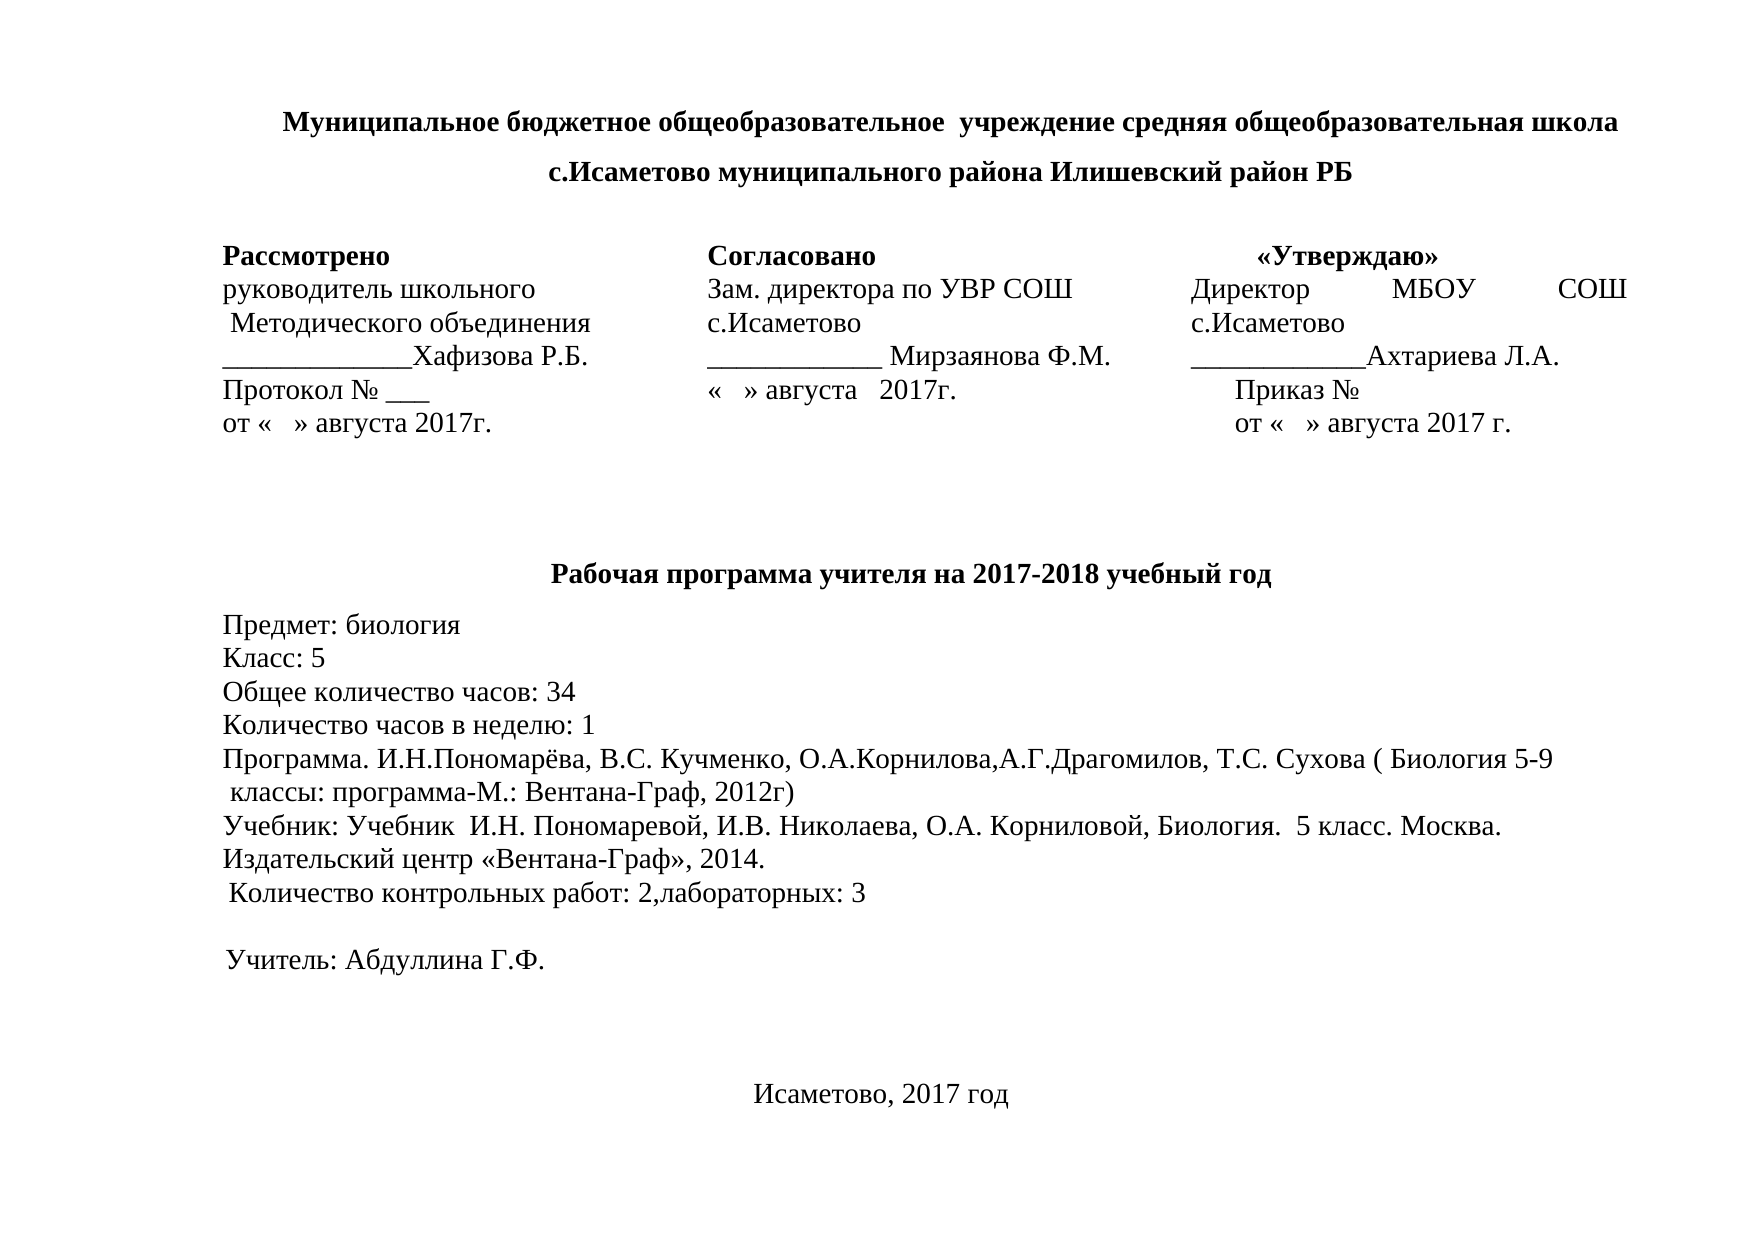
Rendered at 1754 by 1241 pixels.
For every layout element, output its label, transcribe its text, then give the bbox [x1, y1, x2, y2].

text Рабочая программа учителя на 2017-2018 учебный год [222, 557, 1679, 590]
text Муниципальное бюджетное общеобразовательное учреждение средняя общеобразовательная школа с.Исаметово муниципального района Илишевский район РБ [222, 104, 1679, 188]
text Количество часов в неделю: 1 [222, 707, 1679, 741]
text Учитель: Абдуллина Г.Ф. [75, 942, 1679, 976]
table_header Согласовано Зам. директора по УВР СОШ с.Исаметово ____________ Мирзаянова Ф.М. « » августа 2017г. [696, 238, 1179, 506]
text классы: программа-М.: Вентана-Граф, 2012г) [222, 774, 1679, 808]
table_header «Утверждаю» Директор МБОУ СОШ с.Исаметово ____________Ахтариева Л.А. Приказ № от « » августа 2017 г. [1180, 238, 1639, 506]
text Количество контрольных работ: 2,лабораторных: 3 [155, 875, 1679, 909]
text Исаметово, 2017 год [75, 1076, 1679, 1110]
text Класс: 5 [222, 640, 1679, 674]
text Программа. И.Н.Пономарёва, В.С. Кучменко, О.А.Корнилова,А.Г.Драгомилов, Т.С. Сухова ( Биология 5-9 [222, 741, 1679, 774]
text Учебник: Учебник И.Н. Пономаревой, И.В. Николаева, О.А. Корниловой, Биология. 5 класс. Москва. Издательский центр «Вентана-Граф», 2014. [222, 808, 1679, 875]
text Предмет: биология [222, 607, 1679, 640]
text Общее количество часов: 34 [222, 674, 1679, 707]
table_header Рассмотрено руководитель школьного Методического объединения _____________Хафизова Р.Б. Протокол № ___ от « » августа 2017г. [211, 238, 696, 506]
